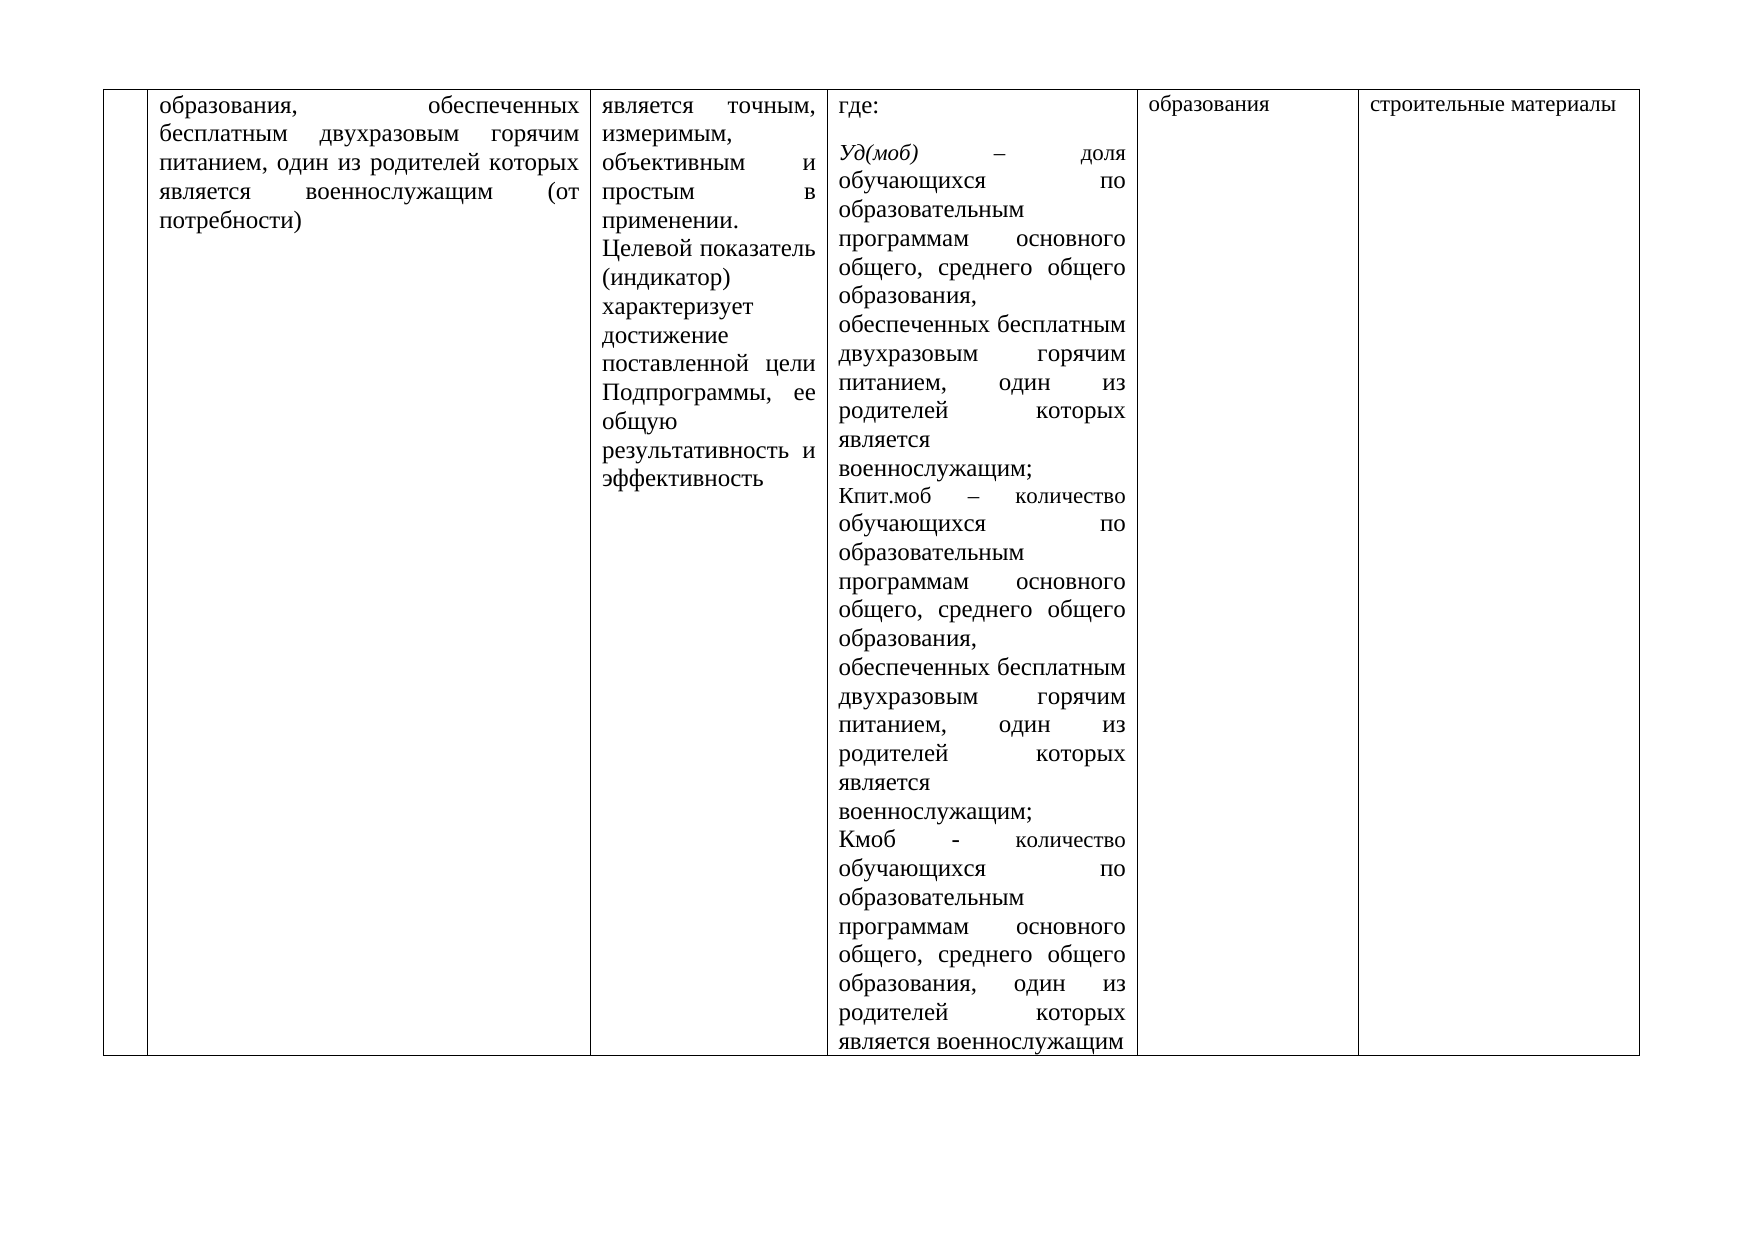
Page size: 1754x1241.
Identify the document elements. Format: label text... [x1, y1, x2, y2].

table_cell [828, 90, 1137, 1054]
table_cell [1359, 90, 1639, 1054]
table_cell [148, 90, 590, 1054]
table_cell 6 [104, 90, 147, 1054]
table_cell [1138, 90, 1358, 1054]
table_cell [591, 90, 827, 1054]
